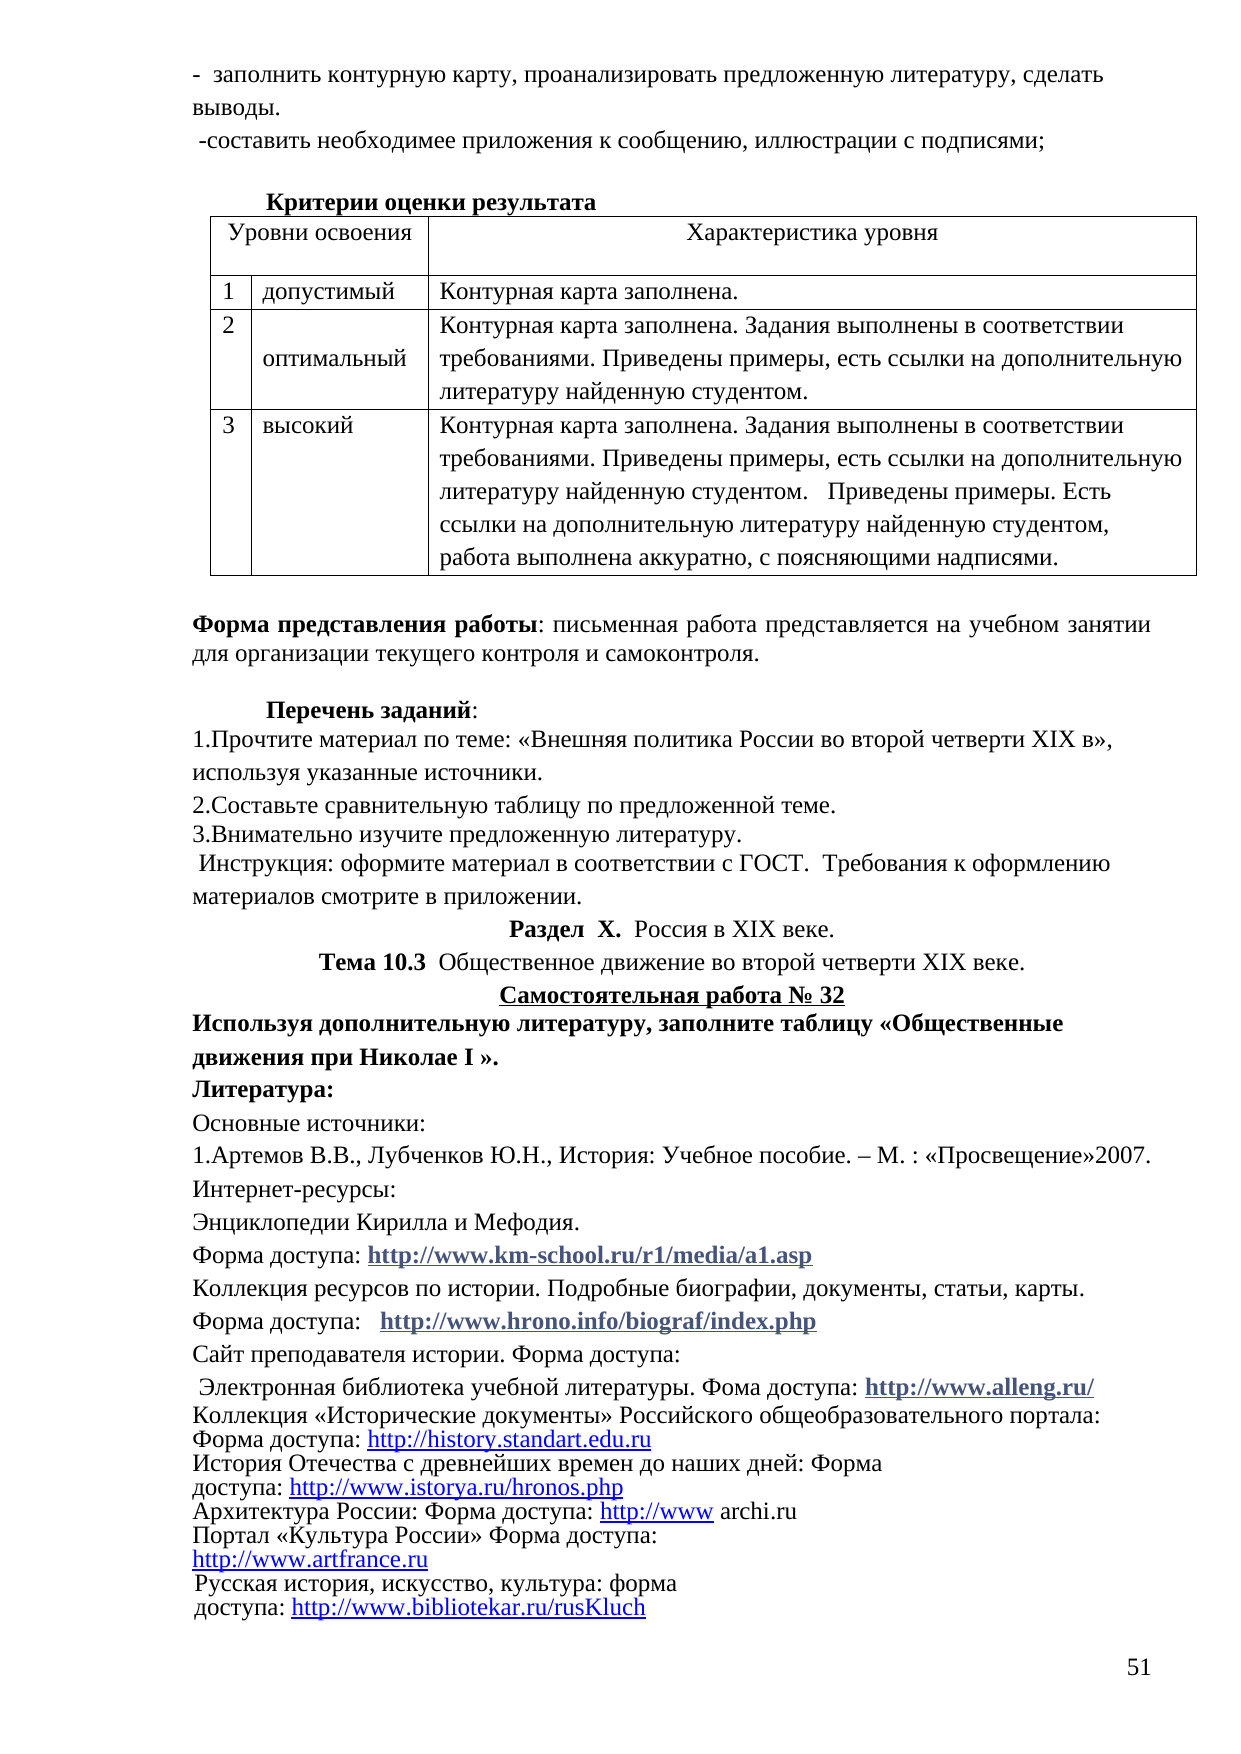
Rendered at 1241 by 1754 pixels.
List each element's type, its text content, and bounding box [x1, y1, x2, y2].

text Самостоятельная работа № 32 [192, 980, 1152, 1008]
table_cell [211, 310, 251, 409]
text Энциклопедии Кирилла и Мефодия. [192, 1207, 1152, 1235]
text Инструкция: оформите материал в соответствии с ГОСТ. Требования к оформлению материалов смотрите в приложении. [192, 848, 1152, 909]
text 1.Прочтите материал по теме: «Внешняя политика России во второй четверти XIX в», используя указанные источники. [192, 724, 1152, 786]
text Сайт преподавателя истории. Форма доступа: [192, 1339, 1152, 1367]
text Форма представления работы: письменная работа представляется на учебном занятии для организации текущего контроля и самоконтроля. [192, 609, 1152, 667]
text -составить необходимее приложения к сообщению, иллюстрации с подписями; [192, 125, 1152, 154]
text Коллекция «Исторические документы» Российского общеобразовательного портала: Форма доступа: http://history.standart.edu.ru [192, 1405, 1149, 1453]
text История Отечества с древнейших времен до наших дней: Форма доступа: http://www.istorya.ru/hronos.php [192, 1453, 952, 1501]
text Перечень заданий: [192, 695, 1152, 724]
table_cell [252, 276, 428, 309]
text Раздел X. Россия в XIX веке. [192, 914, 1152, 942]
text Архитектура России: Форма доступа: http://www archi.ru [192, 1501, 952, 1524]
text Используя дополнительную литературу, заполните таблицу «Общественные движения при Николае I ». [192, 1008, 1152, 1070]
text Основные источники: [192, 1108, 1152, 1136]
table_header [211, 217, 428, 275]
text Интернет-ресурсы: [192, 1174, 1152, 1202]
text 2.Составьте сравнительную таблицу по предложенной теме. [192, 790, 1152, 819]
text 3.Внимательно изучите предложенную литературу. [192, 819, 1152, 848]
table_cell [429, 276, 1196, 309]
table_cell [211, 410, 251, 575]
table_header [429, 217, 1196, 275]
text Литература: [192, 1074, 1152, 1103]
text Коллекция ресурсов по истории. Подробные биографии, документы, статьи, карты. Форма доступа: http://www.hrono.info/biograf/index.php [192, 1273, 1152, 1334]
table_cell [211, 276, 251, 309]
text Русская история, искусство, культура: форма доступа: http://www.bibliotekar.ru/rusKluch [194, 1572, 772, 1620]
text - заполнить контурную карту, проанализировать предложенную литературу, сделать выводы. [192, 59, 1152, 121]
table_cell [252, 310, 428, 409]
text Электронная библиотека учебной литературы. Фома доступа: http://www.alleng.ru/ [192, 1372, 1152, 1401]
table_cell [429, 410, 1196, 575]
text Портал «Культура России» Форма доступа: http://www.artfrance.ru [192, 1524, 810, 1572]
text Тема 10.3 Общественное движение во второй четверти XIX веке. [192, 947, 1152, 976]
text Критерии оценки результата [192, 187, 1152, 216]
text 1.Артемов В.В., Лубченков Ю.Н., История: Учебное пособие. – М. : «Просвещение»2007. [192, 1141, 1152, 1169]
text Форма доступа: http://www.km-school.ru/r1/media/a1.asp [192, 1240, 1152, 1268]
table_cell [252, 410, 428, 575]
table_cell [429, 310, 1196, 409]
